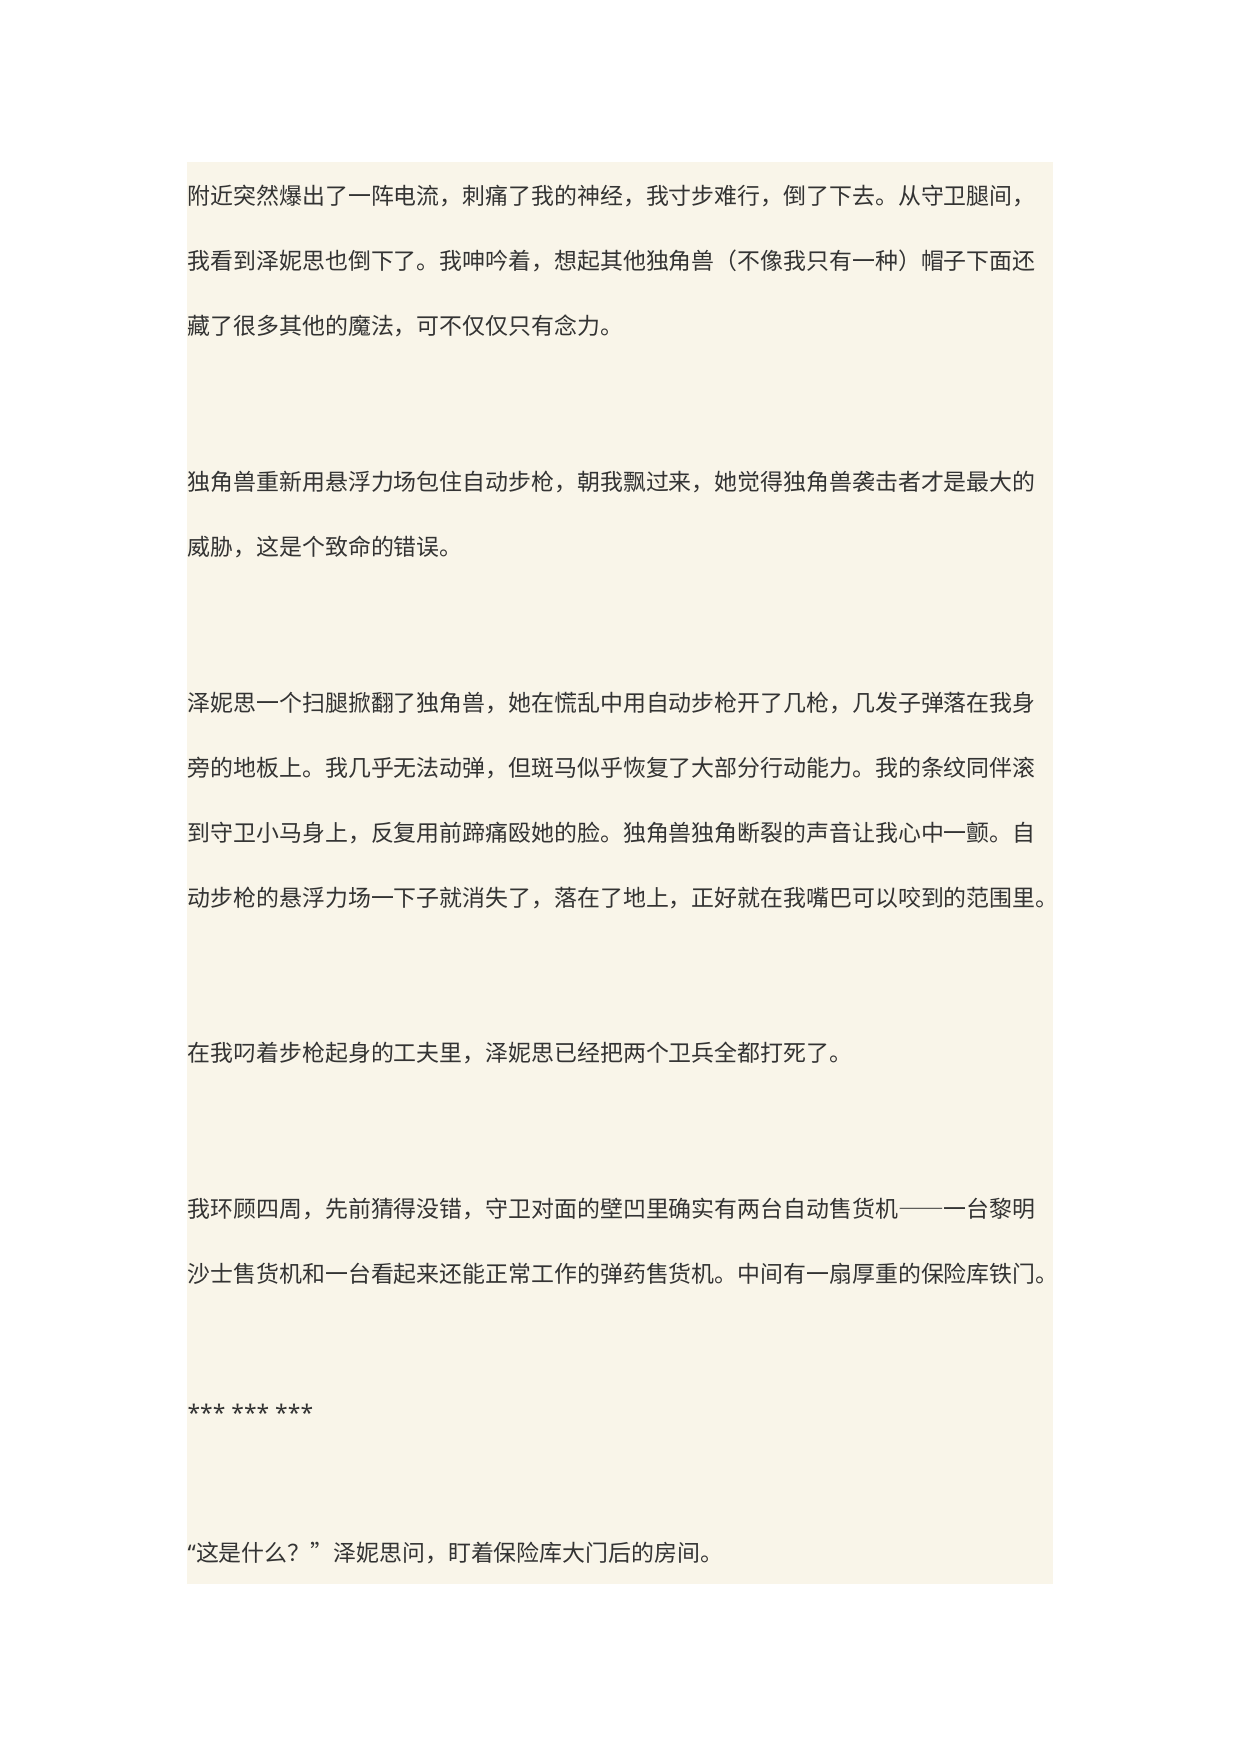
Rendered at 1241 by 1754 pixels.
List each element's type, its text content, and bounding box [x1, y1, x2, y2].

text 泽妮思一个扫腿掀翻了独角兽，她在慌乱中用自动步枪开了几枪，几发子弹落在我身旁的地板上。我几乎无法动弹，但斑马似乎恢复了大部分行动能力。我的条纹同伴滚到守卫小马身上，反复用前蹄痛殴她的脸。独角兽独角断裂的声音让我心中一颤。自动步枪的悬浮力场一下子就消失了，落在了地上，正好就在我嘴巴可以咬到的范围里。 [187, 669, 1053, 929]
text 在我叼着步枪起身的工夫里，泽妮思已经把两个卫兵全都打死了。 [187, 1019, 1053, 1084]
text 我环顾四周，先前猜得没错，守卫对面的壁凹里确实有两台自动售货机——一台黎明沙士售货机和一台看起来还能正常工作的弹药售货机。中间有一扇厚重的保险库铁门。 [187, 1175, 1053, 1305]
text 独角兽重新用悬浮力场包住自动步枪，朝我飘过来，她觉得独角兽袭击者才是最大的威胁，这是个致命的错误。 [187, 448, 1053, 578]
text “这是什么？”泽妮思问，盯着保险库大门后的房间。 [187, 1519, 1053, 1584]
text *** *** *** [187, 1396, 1053, 1429]
text 附近突然爆出了一阵电流，刺痛了我的神经，我寸步难行，倒了下去。从守卫腿间，我看到泽妮思也倒下了。我呻吟着，想起其他独角兽（不像我只有一种）帽子下面还藏了很多其他的魔法，可不仅仅只有念力。 [187, 162, 1053, 357]
